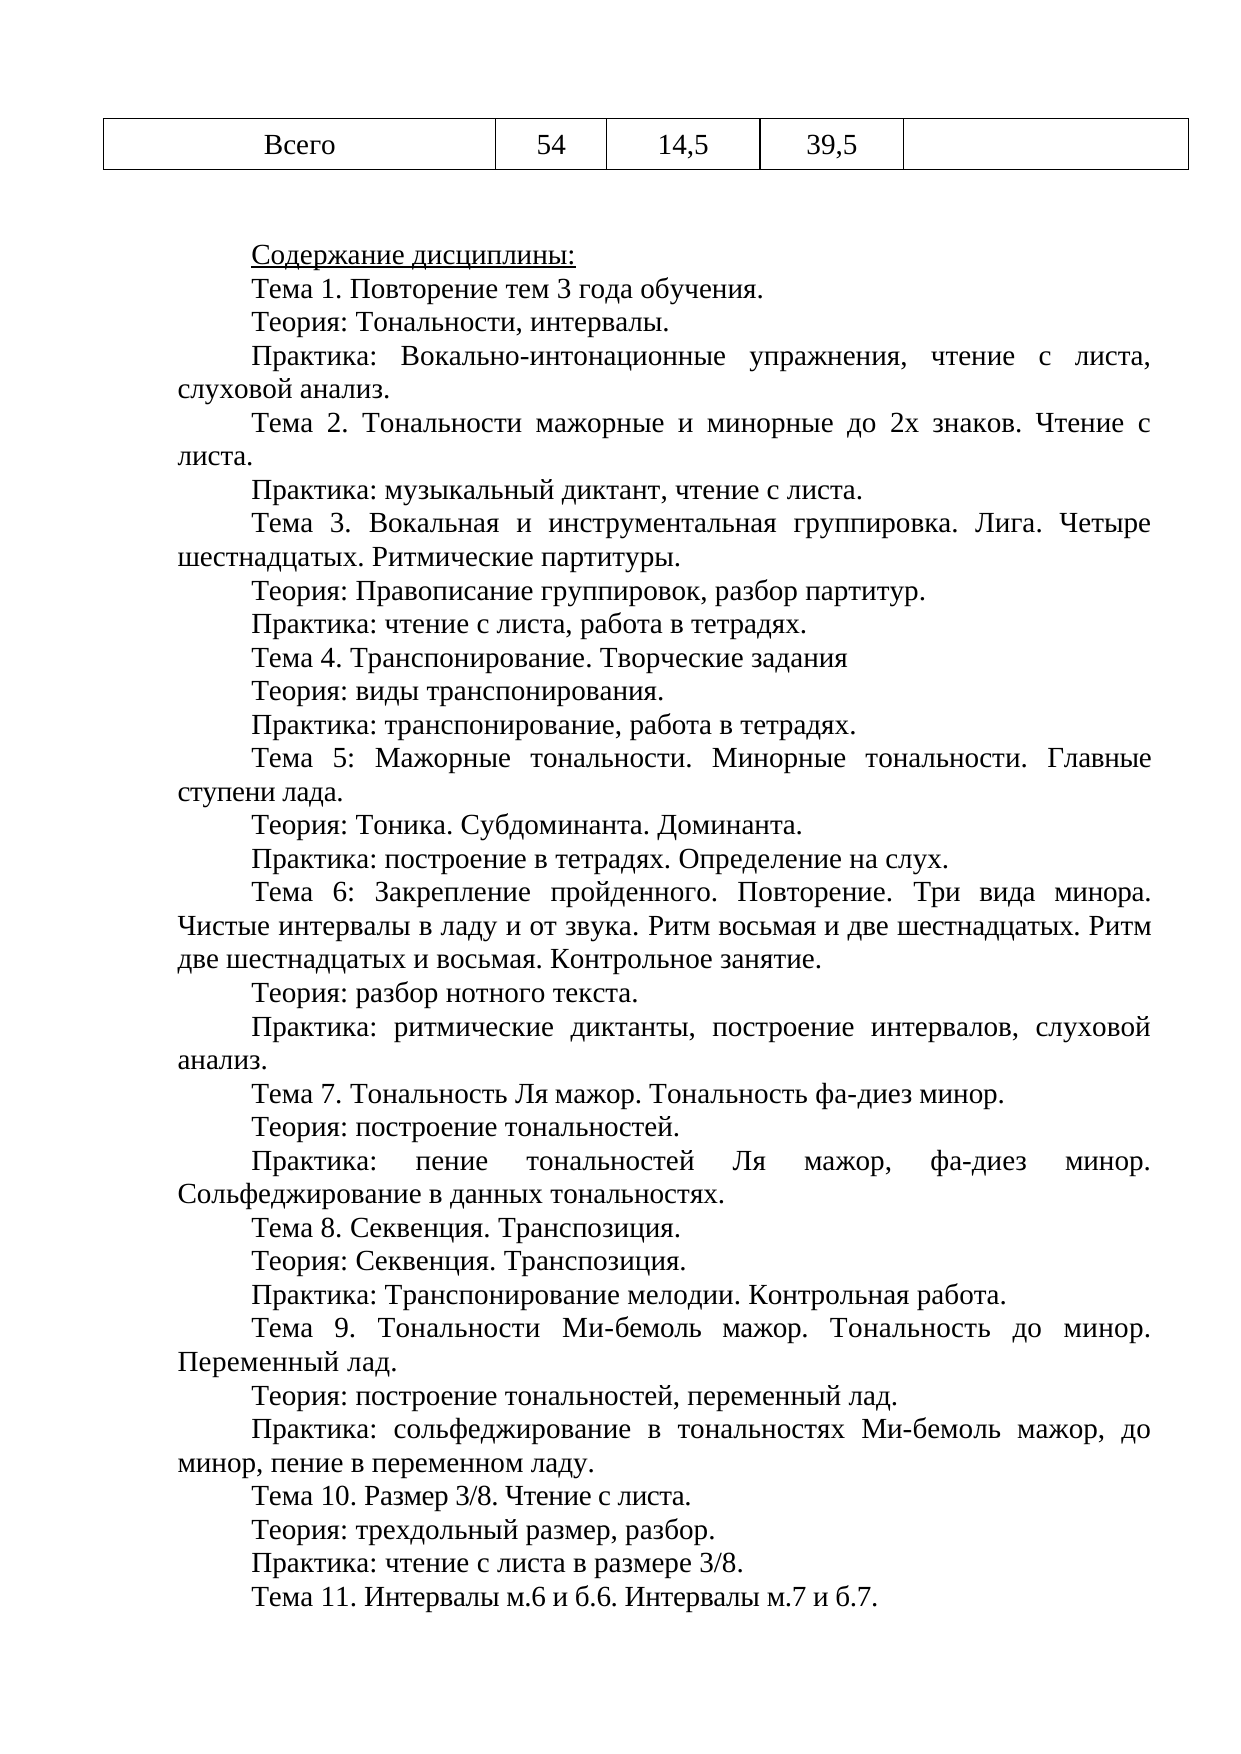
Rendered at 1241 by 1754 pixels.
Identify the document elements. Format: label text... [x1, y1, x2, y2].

text Практика: чтение с листа в размере 3/8. [177, 1545, 1152, 1579]
text Теория: трехдольный размер, разбор. [177, 1512, 1152, 1545]
text Теория: построение тональностей. [177, 1109, 1152, 1143]
text Тема 6: Закрепление пройденного. Повторение. Три вида минора. Чистые интервалы в ладу и от звука. Ритм восьмая и две шестнадцатых. Ритм две шестнадцатых и восьмая. Контрольное занятие. [177, 874, 1152, 975]
text Тема 10. Размер 3/8. Чтение с листа. [177, 1478, 1152, 1512]
text Тема 4. Транспонирование. Творческие задания [177, 640, 1152, 673]
text Теория: Секвенция. Транспозиция. [177, 1243, 1152, 1277]
text Практика: сольфеджирование в тональностях Ми-бемоль мажор, до минор, пение в переменном ладу. [177, 1411, 1152, 1478]
text Теория: виды транспонирования. [177, 673, 1152, 707]
table_cell 39,5 [761, 119, 903, 169]
text Теория: разбор нотного текста. [177, 975, 1152, 1009]
text Практика: построение в тетрадях. Определение на слух. [177, 841, 1152, 874]
text Теория: Тоника. Субдоминанта. Доминанта. [177, 807, 1152, 841]
table_cell [904, 119, 1188, 169]
text Теория: построение тональностей, переменный лад. [177, 1378, 1152, 1411]
text Практика: пение тональностей Ля мажор, фа-диез минор. Сольфеджирование в данных тональностях. [177, 1143, 1152, 1210]
text Тема 11. Интервалы м.6 и б.6. Интервалы м.7 и б.7. [177, 1579, 1152, 1612]
text Тема 1. Повторение тем 3 года обучения. [177, 271, 1152, 304]
text Практика: чтение с листа, работа в тетрадях. [177, 606, 1152, 640]
text Теория: Правописание группировок, разбор партитур. [177, 573, 1152, 606]
text Практика: Транспонирование мелодии. Контрольная работа. [177, 1277, 1152, 1311]
text Тема 8. Секвенция. Транспозиция. [177, 1210, 1152, 1243]
text Тема 5: Мажорные тональности. Минорные тональности. Главные ступени лада. [177, 740, 1152, 807]
text Практика: ритмические диктанты, построение интервалов, слуховой анализ. [177, 1009, 1152, 1076]
table_cell 54 [496, 119, 606, 169]
text Теория: Тональности, интервалы. [177, 304, 1152, 338]
text Практика: музыкальный диктант, чтение с листа. [177, 472, 1152, 506]
text Содержание дисциплины: [177, 237, 1152, 271]
text Тема 3. Вокальная и инструментальная группировка. Лига. Четыре шестнадцатых. Ритмические партитуры. [177, 506, 1152, 573]
table_cell 14,5 [607, 119, 759, 169]
text Практика: транспонирование, работа в тетрадях. [177, 707, 1152, 740]
text Практика: Вокально-интонационные упражнения, чтение с листа, слуховой анализ. [177, 338, 1152, 405]
text Тема 7. Тональность Ля мажор. Тональность фа-диез минор. [177, 1076, 1152, 1109]
table_cell Всего [104, 119, 495, 169]
text Тема 9. Тональности Ми-бемоль мажор. Тональность до минор. Переменный лад. [177, 1311, 1152, 1378]
text Тема 2. Тональности мажорные и минорные до 2х знаков. Чтение с листа. [177, 405, 1152, 472]
